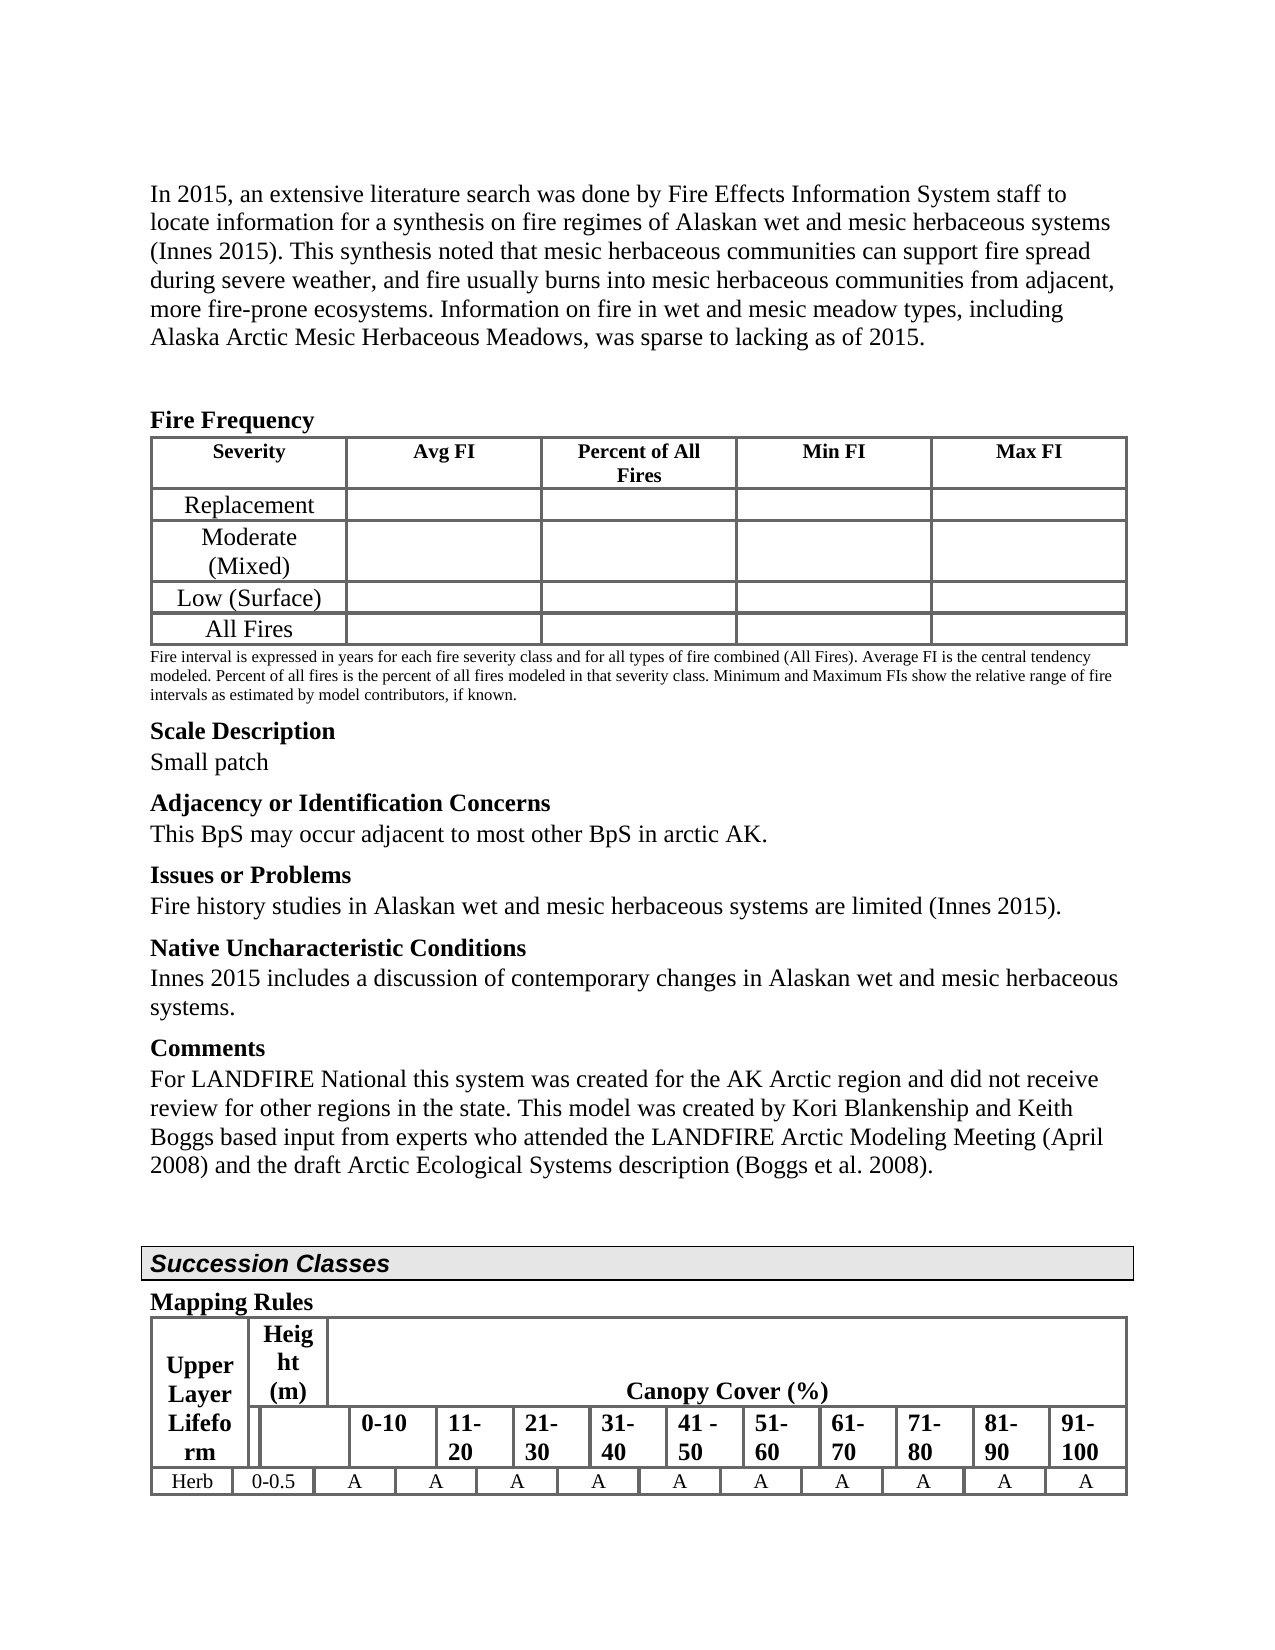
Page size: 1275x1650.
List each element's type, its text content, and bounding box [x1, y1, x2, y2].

table_header Upper Layer Lifeform [153, 1319, 247, 1466]
table_cell [738, 522, 930, 579]
text Issues or Problems [150, 861, 1125, 889]
table_cell 0-0.5 [234, 1469, 312, 1493]
text Mapping Rules [150, 1287, 1125, 1316]
table_cell [543, 583, 735, 611]
table_cell A [559, 1469, 637, 1493]
table_cell Moderate (Mixed) [153, 522, 345, 579]
table_cell [933, 522, 1125, 579]
table_cell [933, 583, 1125, 611]
table_cell Herb [153, 1469, 231, 1493]
table_cell A [966, 1469, 1044, 1493]
text Innes 2015 includes a discussion of contemporary changes in Alaskan wet and mesic herbaceous systems. [150, 963, 1125, 1021]
table_cell A [722, 1469, 800, 1493]
text Adjacency or Identification Concerns [150, 788, 1125, 817]
table_cell All Fires [153, 615, 345, 643]
table_header Severity [153, 439, 345, 487]
table_cell 61-70 [822, 1408, 895, 1466]
table_cell A [641, 1469, 719, 1493]
table_cell 21-30 [515, 1408, 588, 1466]
table_header Avg FI [348, 439, 540, 487]
table_header Min FI [738, 439, 930, 487]
table_cell Replacement [153, 490, 345, 519]
table_cell A [1047, 1469, 1125, 1493]
table_cell [348, 522, 540, 579]
table_cell [738, 583, 930, 611]
table_cell [348, 615, 540, 643]
table_cell 71-80 [898, 1408, 972, 1466]
text Small patch [150, 747, 1125, 776]
table_cell [933, 490, 1125, 519]
text Scale Description [150, 716, 1125, 745]
table_cell [738, 490, 930, 519]
table_cell [348, 583, 540, 611]
table_cell 41 - 50 [668, 1408, 742, 1466]
table_cell A [316, 1469, 394, 1493]
table_cell 0-10 [351, 1408, 435, 1466]
text In 2015, an extensive literature search was done by Fire Effects Information System staff to locate information for a synthesis on fire regimes of Alaskan wet and mesic herbaceous systems (Innes 2015). This synthesis noted that mesic herbaceous communities can support fire spread during severe weather, and fire usually burns into mesic herbaceous communities from adjacent, more fire-prone ecosystems. Information on fire in wet and mesic meadow types, including Alaska Arctic Mesic Herbaceous Meadows, was sparse to lacking as of 2015. [150, 179, 1125, 351]
text Fire interval is expressed in years for each fire severity class and for all types of fire combined (All Fires). Average FI is the central tendency modeled. Percent of all fires is the percent of all fires modeled in that severity class. Minimum and Maximum FIs show the relative range of fire intervals as estimated by model contributors, if known. [150, 646, 1125, 704]
table_cell [543, 615, 735, 643]
table_cell [543, 522, 735, 579]
table_cell A [884, 1469, 962, 1493]
text Native Uncharacteristic Conditions [150, 933, 1125, 961]
text Fire Frequency [150, 405, 1125, 434]
table_header Percent of All Fires [543, 439, 735, 487]
table_cell 91-100 [1051, 1408, 1125, 1466]
table_cell [738, 615, 930, 643]
text Succession Classes [142, 1247, 1133, 1279]
table_cell [933, 615, 1125, 643]
table_cell [348, 490, 540, 519]
table_cell 31-40 [592, 1408, 665, 1466]
text This BpS may occur adjacent to most other BpS in arctic AK. [150, 819, 1125, 848]
table_cell 51-60 [745, 1408, 818, 1466]
table_header Canopy Cover (%) [329, 1319, 1125, 1405]
table_header Max FI [933, 439, 1125, 487]
table_cell 11-20 [438, 1408, 512, 1466]
table_cell [543, 490, 735, 519]
text Comments [150, 1033, 1125, 1062]
text Fire history studies in Alaskan wet and mesic herbaceous systems are limited (Innes 2015). [150, 891, 1125, 920]
table_cell A [397, 1469, 475, 1493]
table_cell A [478, 1469, 556, 1493]
table_header Height (m) [250, 1319, 326, 1405]
table_cell A [803, 1469, 881, 1493]
text For LANDFIRE National this system was created for the AK Arctic region and did not receive review for other regions in the state. This model was created by Kori Blankenship and Keith Boggs based input from experts who attended the LANDFIRE Arctic Modeling Meeting (April 2008) and the draft Arctic Ecological Systems description (Boggs et al. 2008). [150, 1064, 1125, 1179]
table_cell 81-90 [975, 1408, 1048, 1466]
table_cell Low (Surface) [153, 583, 345, 611]
